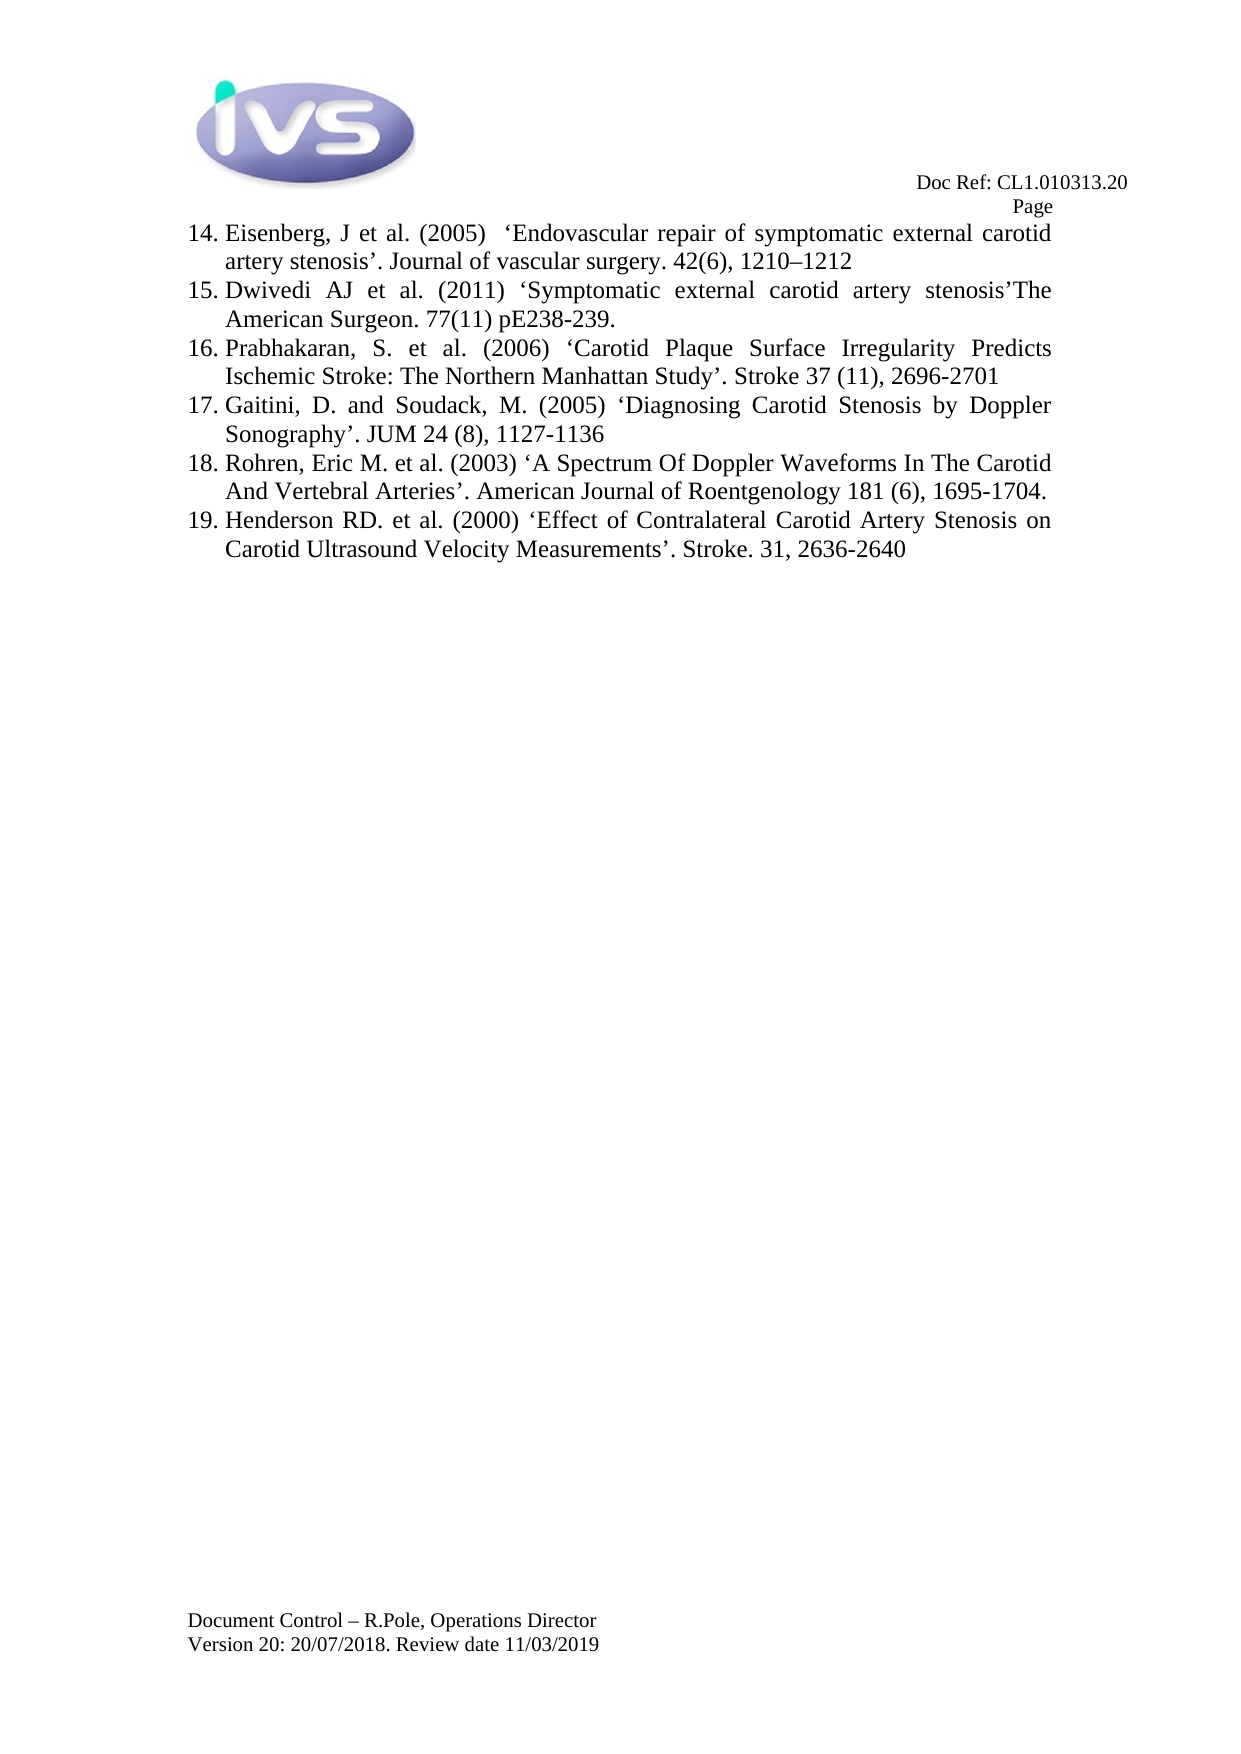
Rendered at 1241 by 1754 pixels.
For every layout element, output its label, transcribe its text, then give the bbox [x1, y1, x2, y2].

list Prabhakaran, S. et al. (2006) ‘Carotid Plaque Surface Irregularity Predicts Ischemic Stroke: The Northern Manhattan Study’. Stroke 37 (11), 2696-2701 [187, 333, 1053, 390]
picture [187, 75, 416, 189]
list Dwivedi AJ et al. (2011) ‘Symptomatic external carotid artery stenosis’The American Surgeon. 77(11) pE238-239. [187, 275, 1053, 333]
list Henderson RD. et al. (2000) ‘Effect of Contralateral Carotid Artery Stenosis on Carotid Ultrasound Velocity Measurements’. Stroke. 31, 2636-2640 [187, 505, 1053, 563]
list Eisenberg, J et al. (2005) ‘Endovascular repair of symptomatic external carotid artery stenosis’. Journal of vascular surgery. 42(6), 1210–1212 [187, 218, 1053, 275]
list Rohren, Eric M. et al. (2003) ‘A Spectrum Of Doppler Waveforms In The Carotid And Vertebral Arteries’. American Journal of Roentgenology 181 (6), 1695-1704. [187, 448, 1053, 505]
list Gaitini, D. and Soudack, M. (2005) ‘Diagnosing Carotid Stenosis by Doppler Sonography’. JUM 24 (8), 1127-1136 [187, 390, 1053, 448]
